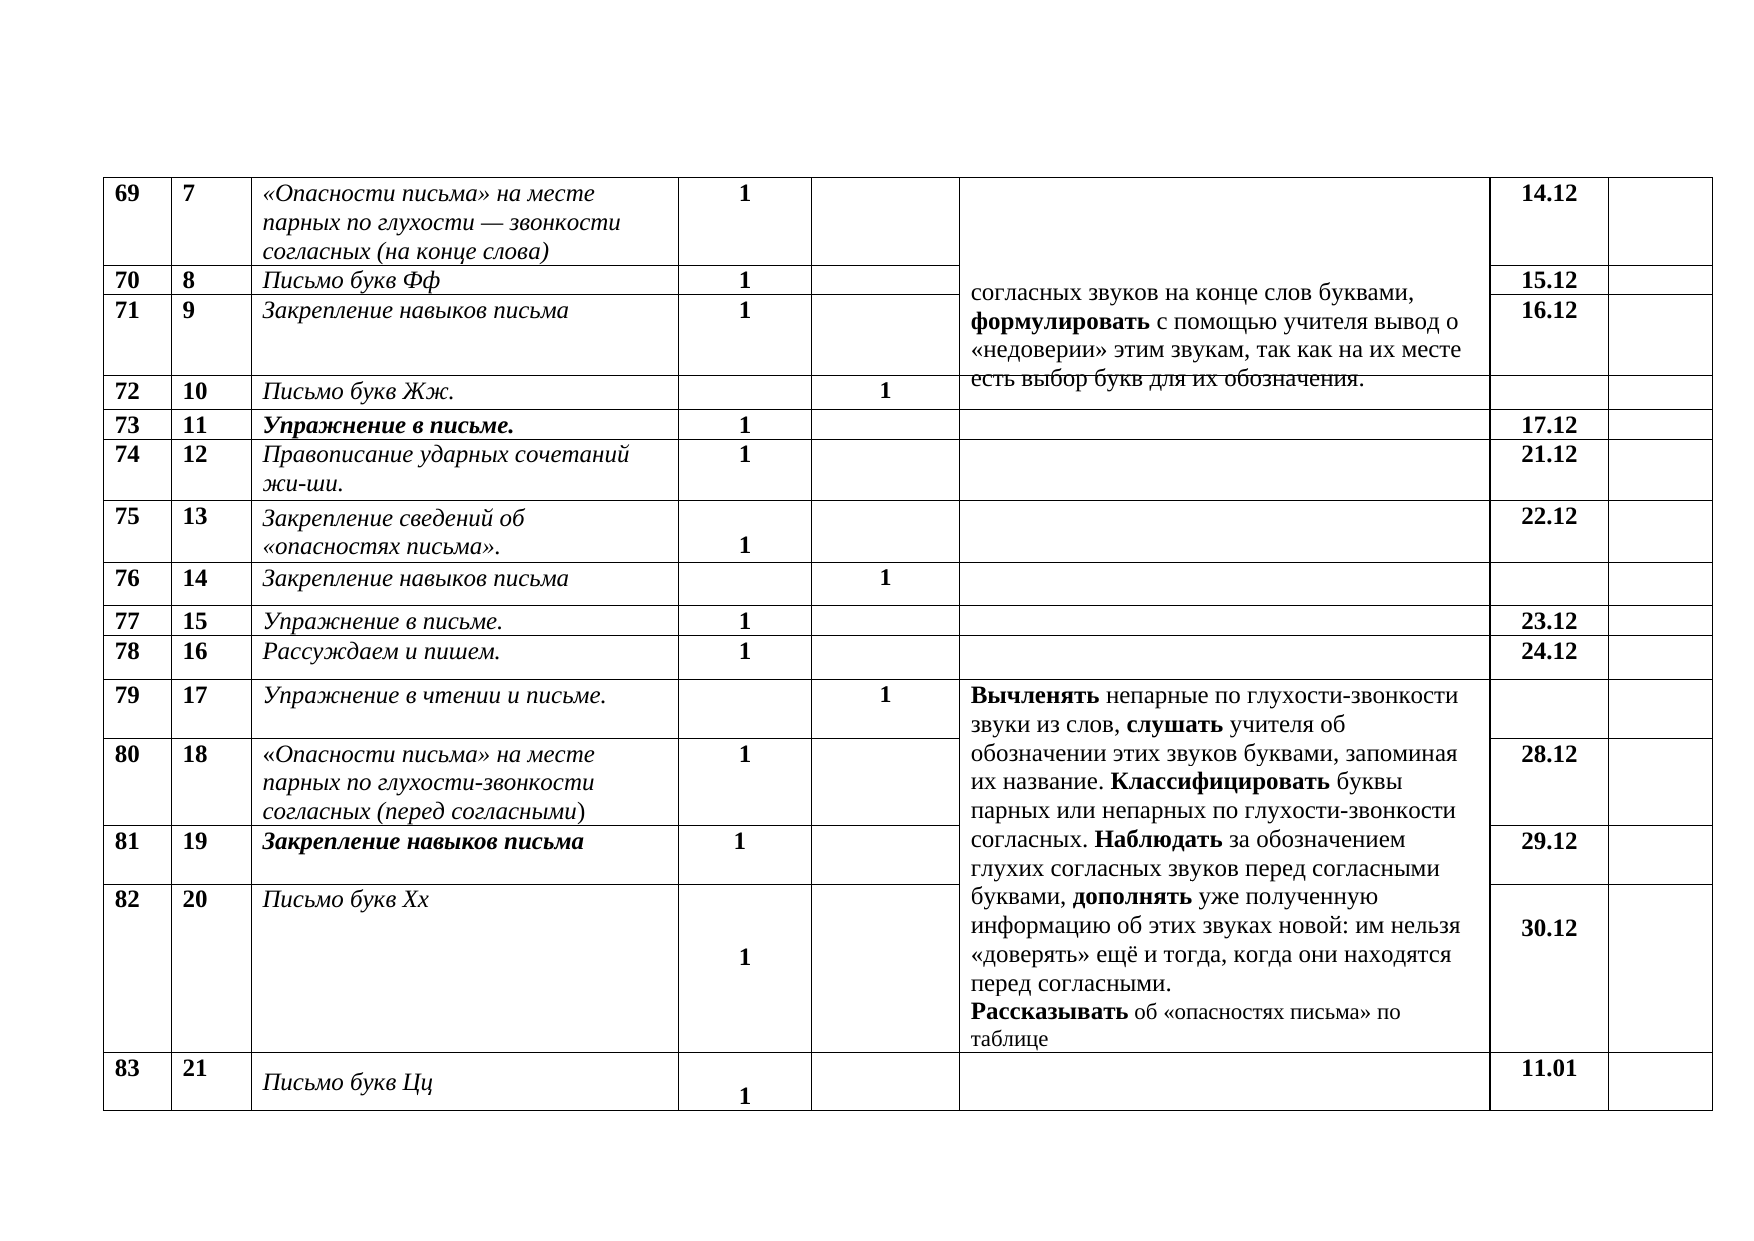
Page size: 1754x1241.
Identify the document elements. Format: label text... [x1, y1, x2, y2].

table_cell [1609, 739, 1712, 825]
table_cell [1491, 563, 1608, 605]
table_cell 16 [172, 636, 251, 679]
table_cell [1609, 440, 1712, 500]
table_cell [812, 885, 959, 1052]
table_cell [960, 563, 1489, 605]
table_cell 28.12 [1491, 739, 1608, 825]
table_cell 14 [172, 563, 251, 605]
table_cell [812, 410, 959, 438]
table_cell 1 [679, 501, 811, 562]
table_cell «Опасности письма» на месте парных по глухости-звонкости согласных (перед согласными) [252, 739, 678, 825]
table_cell 1 [679, 739, 811, 825]
table_cell Упражнение в письме. [252, 606, 678, 635]
table_cell 17.12 [1491, 410, 1608, 438]
table_cell 73 [104, 410, 171, 438]
table_cell 22.12 [1491, 501, 1608, 562]
table_cell [812, 501, 959, 562]
table_cell [1491, 680, 1608, 738]
table_cell 21 [172, 1053, 251, 1110]
table_cell [812, 606, 959, 635]
table_cell 1 [679, 266, 811, 294]
table_cell 81 [104, 826, 171, 883]
table_cell 16.12 [1491, 295, 1608, 375]
table_cell Закрепление сведений об «опасностях письма». [252, 501, 678, 562]
table_cell 8 [172, 266, 251, 294]
table_cell [960, 606, 1489, 635]
table_cell [1609, 680, 1712, 738]
table_cell [679, 376, 811, 409]
table_cell [960, 636, 1489, 679]
table_cell 18 [172, 739, 251, 825]
table_cell 17 [172, 680, 251, 738]
table_cell 1 [812, 680, 959, 738]
table_cell 78 [104, 636, 171, 679]
table_cell 21.12 [1491, 440, 1608, 500]
table_cell 12 [172, 440, 251, 500]
table_cell «Опасности письма» на месте парных по глухости — звонкости согласных (на конце слова) [252, 178, 678, 264]
table_cell [1609, 606, 1712, 635]
table_cell 1 [679, 1053, 811, 1110]
table_cell [960, 410, 1489, 438]
table_cell 1 [679, 826, 811, 883]
table_cell 82 [104, 885, 171, 1052]
table_cell 83 [104, 1053, 171, 1110]
table_cell 13 [172, 501, 251, 562]
table_cell [960, 440, 1489, 500]
table_cell 19 [172, 826, 251, 883]
table_cell [812, 178, 959, 264]
table_cell [1609, 501, 1712, 562]
table_cell 1 [679, 295, 811, 375]
table_cell Рассуждаем и пишем. [252, 636, 678, 679]
table_cell 69 [104, 178, 171, 264]
table_cell [1609, 636, 1712, 679]
table_cell Закрепление навыков письма [252, 563, 678, 605]
table_cell 15.12 [1491, 266, 1608, 294]
table_cell [812, 1053, 959, 1110]
table_cell 1 [812, 376, 959, 409]
table_cell [1609, 376, 1712, 409]
table_cell 75 [104, 501, 171, 562]
table_cell 79 [104, 680, 171, 738]
table_cell 72 [104, 376, 171, 409]
table_cell [1609, 266, 1712, 294]
table_cell Письмо букв Жж. [252, 376, 678, 409]
table_cell 74 [104, 440, 171, 500]
table_cell [1609, 885, 1712, 1052]
table_cell 30.12 [1491, 885, 1608, 1052]
table_cell 29.12 [1491, 826, 1608, 883]
table_cell 20 [172, 885, 251, 1052]
table_cell [1609, 295, 1712, 375]
table_cell Закрепление навыков письма [252, 826, 678, 883]
table_cell Вычленять непарные по глухости-звонкости звуки из слов, слушать учителя об обозначении этих звуков буквами, запоминая их название. Классифицировать буквы парных или непарных по глухости-звонкости согласных. Наблюдать за обозначением глухих согласных звуков перед согласными буквами, дополнять уже полученную информацию об этих звуках новой: им нельзя «доверять» ещё и тогда, когда они находятся перед согласными. Рассказывать об «опасностях письма» по таблице [960, 680, 1489, 1052]
table_cell 76 [104, 563, 171, 605]
table_cell 11.01 [1491, 1053, 1608, 1110]
table_cell 15 [172, 606, 251, 635]
table_cell 7 [172, 178, 251, 264]
table_cell [960, 1053, 1489, 1110]
table_cell [812, 295, 959, 375]
table_cell 23.12 [1491, 606, 1608, 635]
table_cell [812, 739, 959, 825]
table_cell Упражнение в чтении и письме. [252, 680, 678, 738]
table_cell 77 [104, 606, 171, 635]
table_cell [960, 501, 1489, 562]
table_cell 70 [104, 266, 171, 294]
table_cell 80 [104, 739, 171, 825]
table_cell [1609, 1053, 1712, 1110]
table_cell [1609, 178, 1712, 264]
table_cell 24.12 [1491, 636, 1608, 679]
table_cell Письмо букв Цц [252, 1053, 678, 1110]
table_cell [679, 680, 811, 738]
table_cell 11 [172, 410, 251, 438]
table_cell 1 [679, 885, 811, 1052]
table_cell Правописание ударных сочетаний жи-ши. [252, 440, 678, 500]
table_cell Письмо букв Фф [252, 266, 678, 294]
table_cell [1609, 826, 1712, 883]
table_cell 1 [679, 440, 811, 500]
table_cell [812, 440, 959, 500]
table_cell 9 [172, 295, 251, 375]
table_cell 1 [812, 563, 959, 605]
table_cell [960, 376, 1489, 409]
table_cell [1609, 563, 1712, 605]
table_cell [1609, 410, 1712, 438]
table_cell 1 [679, 410, 811, 438]
table_cell [812, 826, 959, 883]
table_cell [812, 266, 959, 294]
table_cell 10 [172, 376, 251, 409]
table_cell 1 [679, 636, 811, 679]
table_cell [679, 563, 811, 605]
table_cell 1 [679, 606, 811, 635]
table_cell Письмо букв Хх [252, 885, 678, 1052]
table_cell 71 [104, 295, 171, 375]
table_cell Закрепление навыков письма [252, 295, 678, 375]
table_cell [1491, 376, 1608, 409]
table_cell 14.12 [1491, 178, 1608, 264]
table_cell Упражнение в письме. [252, 410, 678, 438]
table_cell [812, 636, 959, 679]
table_cell 1 [679, 178, 811, 264]
